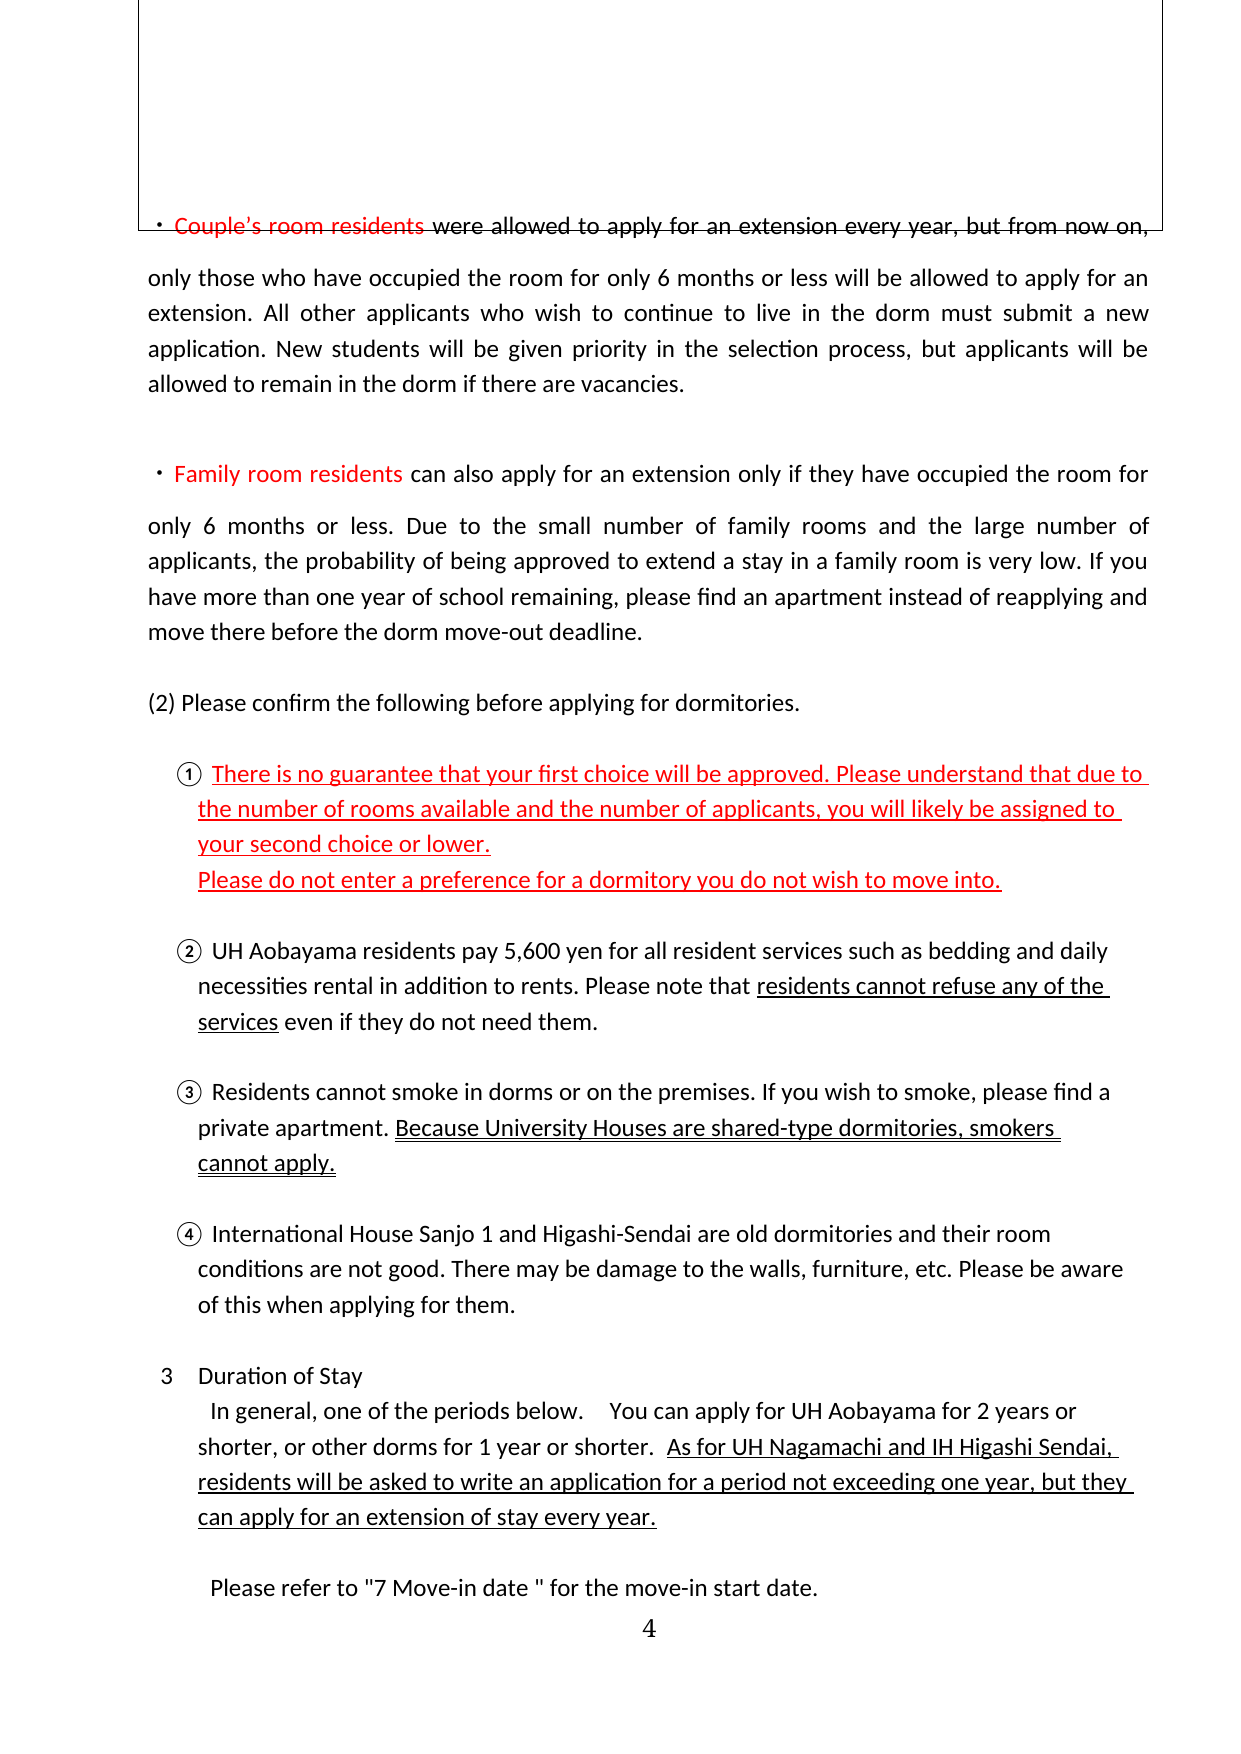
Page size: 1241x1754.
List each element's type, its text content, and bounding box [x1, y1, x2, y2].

text ・Couple’s room residents were allowed to apply for an extension every year, but from now on, only those who have occupied the room for only 6 months or less will be allowed to apply for an extension. All other applicants who wish to continue to live in the dorm must submit a new application. New students will be given priority in the selection process, but applicants will be allowed to remain in the dorm if there are vacancies. [148, 231, 1150, 401]
text ④ International House Sanjo 1 and Higashi-Sendai are old dormitories and their room [148, 1216, 1150, 1251]
text ③ Residents cannot smoke in dorms or on the premises. If you wish to smoke, please find a private apartment. Because University Houses are shared-type dormitories, smokers [173, 1074, 1150, 1145]
text ・Couple’s room residents were allowed to apply for an extension every year, but from now on, only those who have occupied the room for only 6 months or less will be allowed to apply for an extension. All other applicants who wish to continue to live in the dorm must submit a new application. New students will be given priority in the selection process, but applicants will be allowed to remain in the dorm if there are vacancies. [148, 189, 1150, 230]
text cannot apply. [148, 1145, 1150, 1180]
text In general, one of the periods below. You can apply for UH Aobayama for 2 years or shorter, or other dorms for 1 year or shorter. As for UH Nagamachi and IH Higashi Sendai, residents will be asked to write an application for a period not exceeding one year, but they can apply for an extension of stay every year. [198, 1393, 1150, 1534]
text Please do not enter a preference for a dormitory you do not wish to move into. [148, 862, 1150, 897]
text Please refer to "7 Move-in date " for the move-in start date. [198, 1570, 1150, 1605]
text ② UH Aobayama residents pay 5,600 yen for all resident services such as bedding and daily necessities rental in addition to rents. Please note that residents cannot refuse any of the services even if they do not need them. [173, 932, 1150, 1039]
text ・Family room residents can also apply for an extension only if they have occupied the room for only 6 months or less. Due to the small number of family rooms and the large number of applicants, the probability of being approved to extend a stay in a family room is very low. If you have more than one year of school remaining, please find an apartment instead of reapplying and move there before the dorm move-out deadline. [148, 437, 1150, 649]
text ① There is no guarantee that your first choice will be approved. Please understand that due to the number of rooms available and the number of applicants, you will likely be assigned to your second choice or lower. [173, 755, 1150, 862]
text (2) Please confirm the following before applying for dormitories. [148, 684, 1150, 720]
text 3 Duration of Stay [148, 1357, 1150, 1393]
text conditions are not good. There may be damage to the walls, furniture, etc. Please be aware of this when applying for them. [198, 1251, 1150, 1322]
